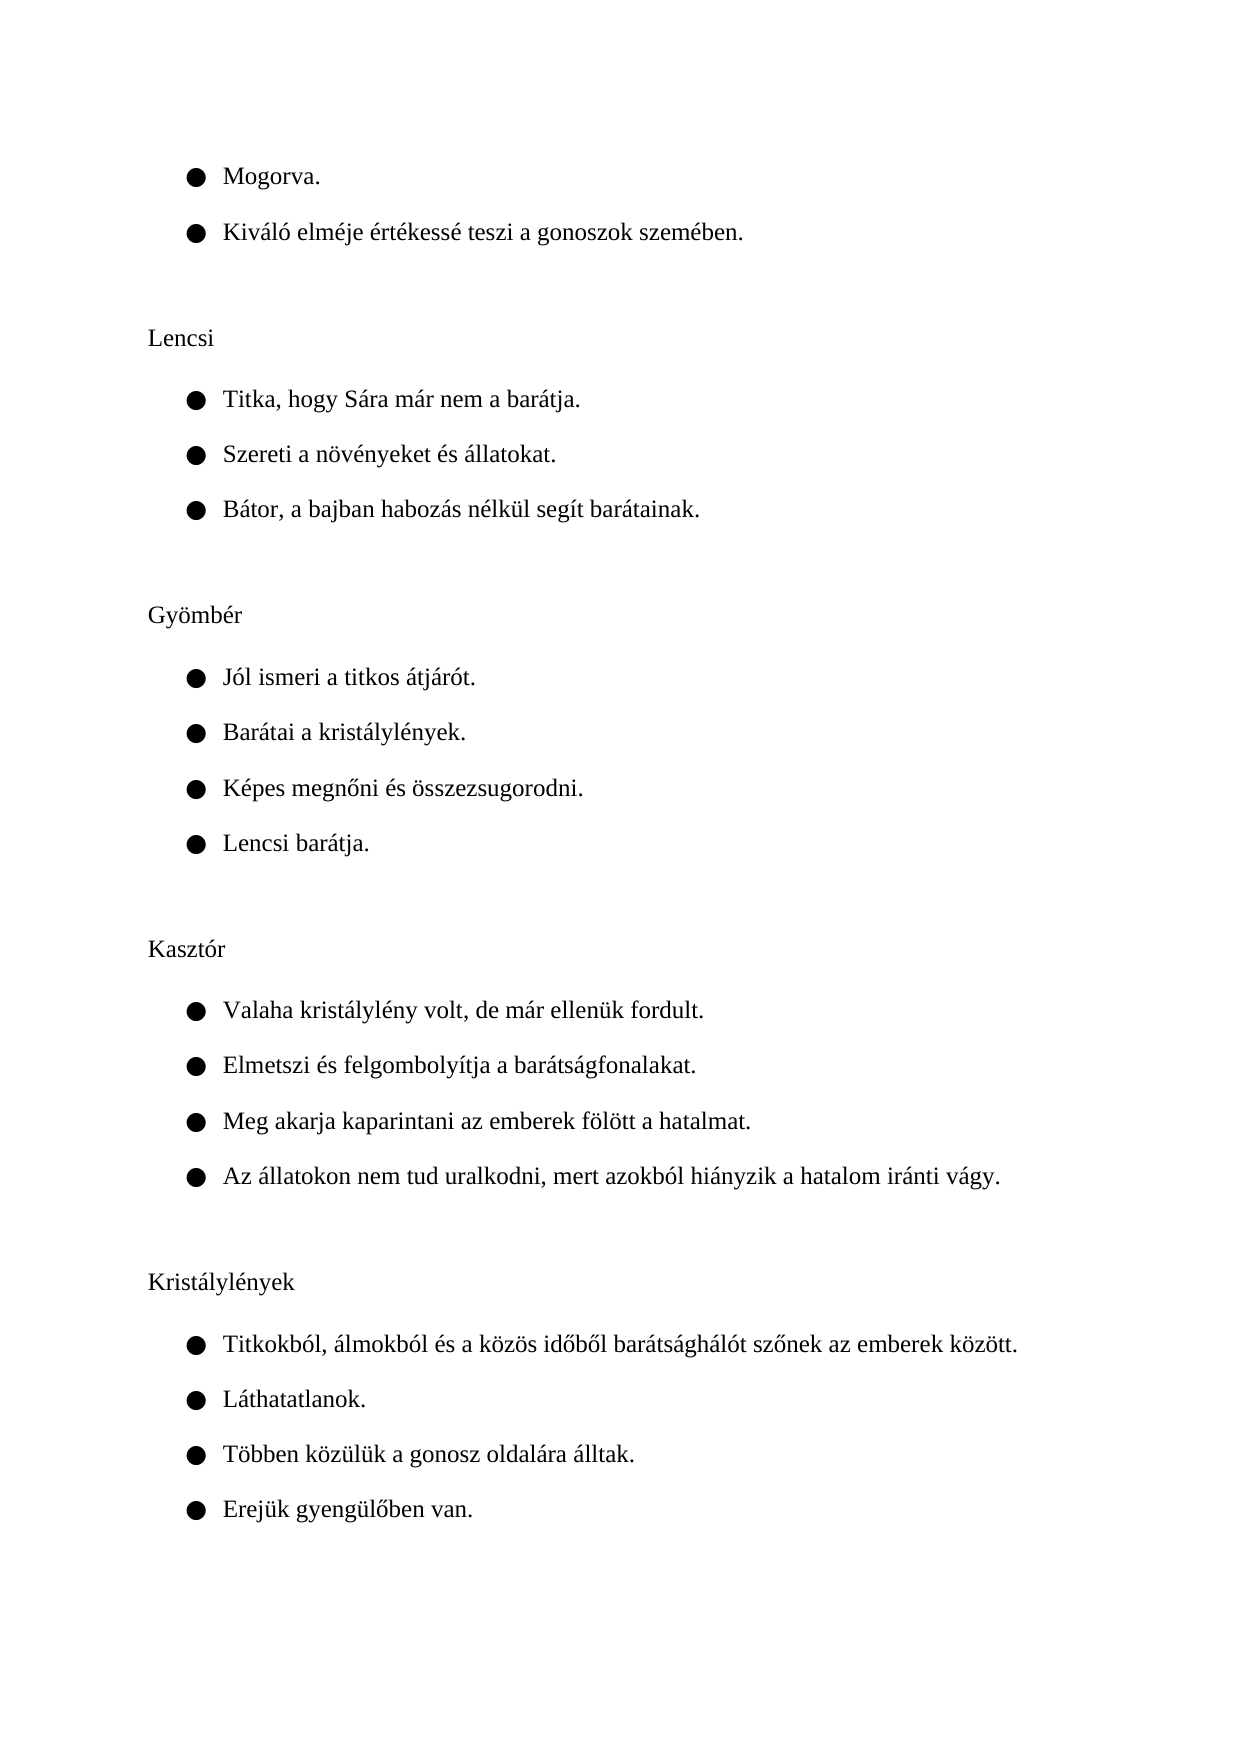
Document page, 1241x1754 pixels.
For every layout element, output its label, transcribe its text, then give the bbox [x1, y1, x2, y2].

text Gyömbér [148, 601, 1093, 629]
list Titkokból, álmokból és a közös időből barátsághálót szőnek az emberek között. [185, 1315, 1093, 1366]
list Szereti a növényeket és állatokat. [185, 426, 1093, 477]
list Titka, hogy Sára már nem a barátja. [185, 370, 1093, 422]
list Jól ismeri a titkos átjárót. [185, 648, 1093, 699]
list Bátor, a bajban habozás nélkül segít barátainak. [185, 481, 1093, 532]
list Barátai a kristálylények. [185, 704, 1093, 755]
list Kiváló elméje értékessé teszi a gonoszok szemében. [185, 203, 1093, 254]
list Mogorva. [185, 148, 1093, 199]
text Kristálylények [148, 1267, 1093, 1296]
list Láthatatlanok. [185, 1370, 1093, 1422]
text Lencsi [148, 323, 1093, 351]
list Képes megnőni és összezsugorodni. [185, 759, 1093, 810]
list Erejük gyengülőben van. [185, 1481, 1093, 1532]
list Többen közülük a gonosz oldalára álltak. [185, 1426, 1093, 1477]
list Lencsi barátja. [185, 814, 1093, 866]
list Meg akarja kaparintani az emberek fölött a hatalmat. [185, 1092, 1093, 1143]
list Valaha kristálylény volt, de már ellenük fordult. [185, 982, 1093, 1033]
list Az állatokon nem tud uralkodni, mert azokból hiányzik a hatalom iránti vágy. [185, 1148, 1093, 1199]
text Kasztór [148, 934, 1093, 963]
list Elmetszi és felgombolyítja a barátságfonalakat. [185, 1037, 1093, 1088]
